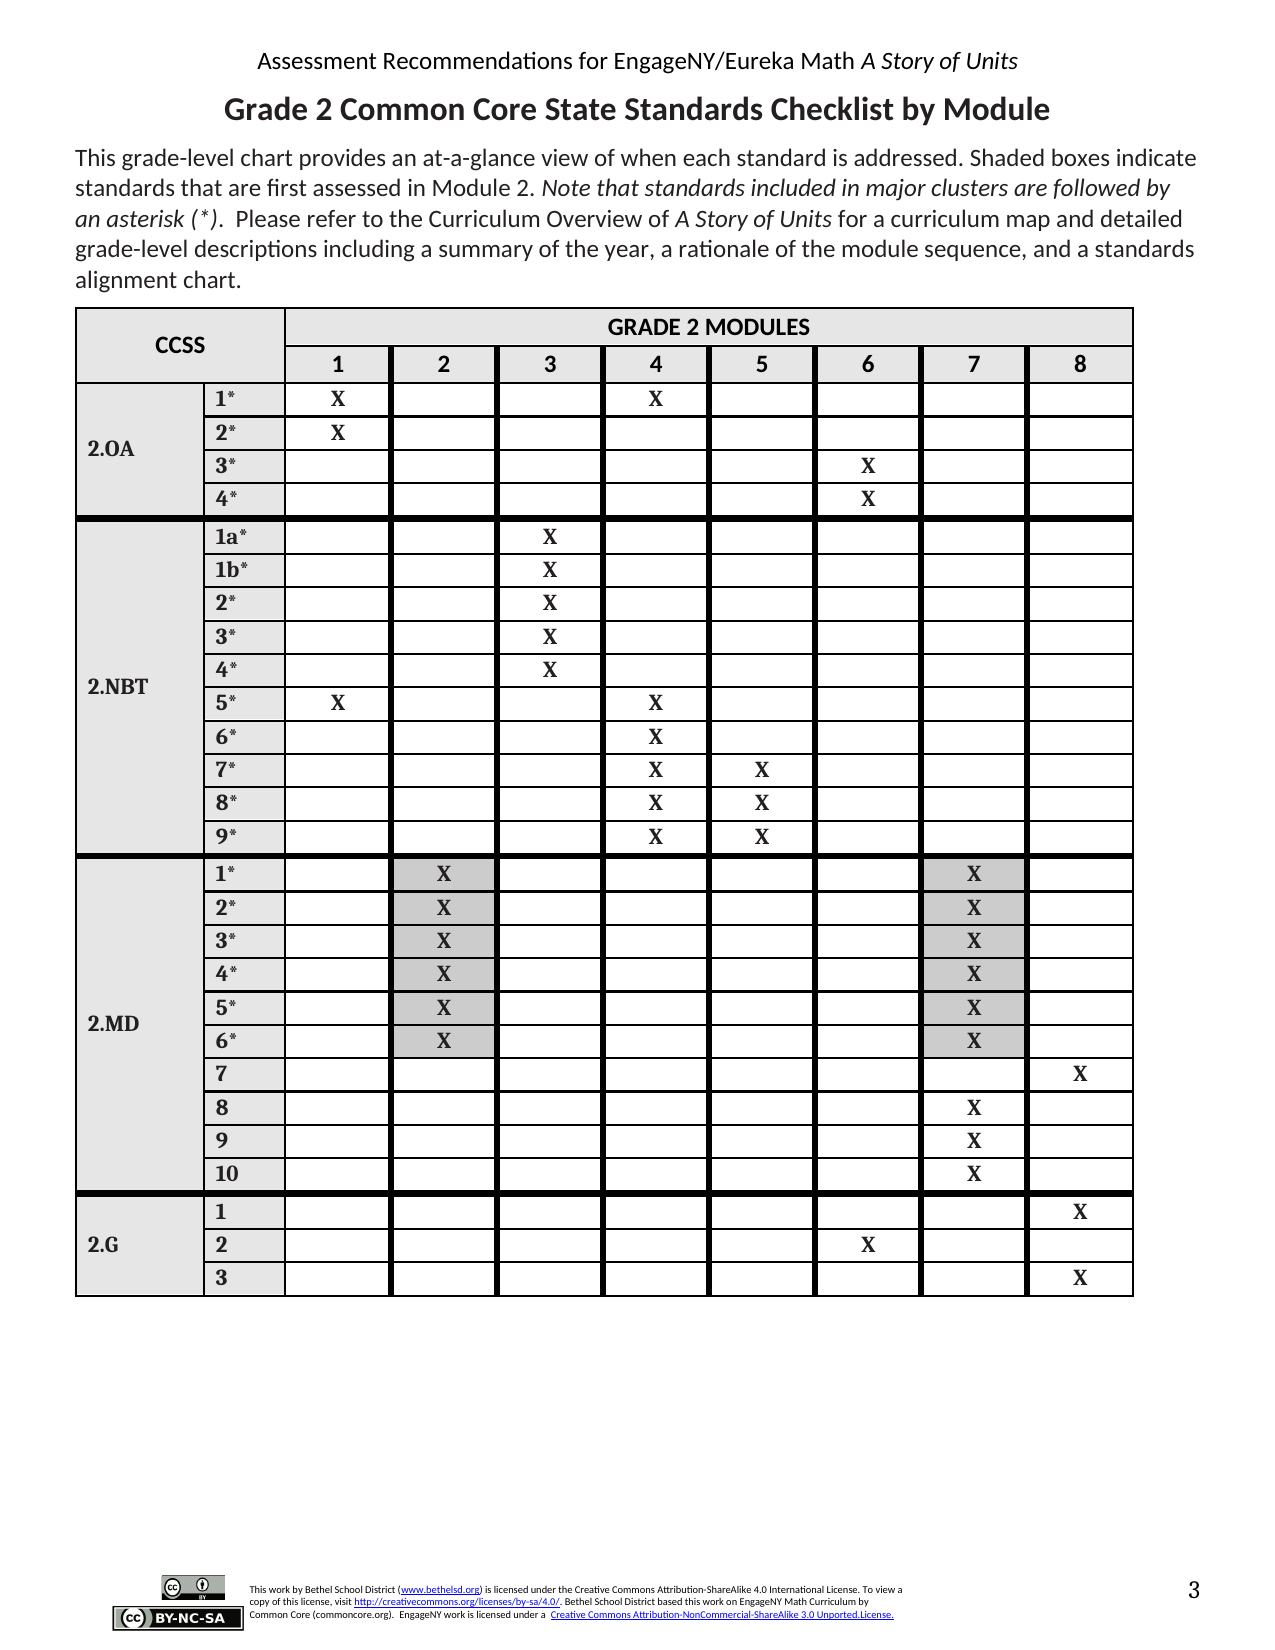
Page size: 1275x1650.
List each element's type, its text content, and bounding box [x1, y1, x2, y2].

table_cell [818, 622, 918, 653]
table_cell [924, 588, 1024, 619]
table_cell [286, 1230, 388, 1261]
table_cell 1b* [205, 555, 284, 586]
table_cell [286, 959, 388, 990]
table_cell [712, 384, 812, 415]
text This grade-level chart provides an at-a-glance view of when each standard is addressed. Shaded boxes indicate standards that are first assessed in Module 2. Note that standards included in major clusters are followed by an asterisk (*). Please refer to the Curriculum Overview of A Story of Units for a curriculum map and detailed grade-level descriptions including a summary of the year, a rationale of the module sequence, and a standards alignment chart. [75, 142, 1200, 294]
table_cell 1a* [205, 522, 284, 553]
table_cell [500, 926, 600, 957]
table_cell X [394, 893, 494, 924]
table_cell [818, 1159, 918, 1190]
table_cell [818, 959, 918, 990]
table_cell [500, 1026, 600, 1057]
table_cell [394, 1059, 494, 1090]
table_cell [924, 722, 1024, 753]
table_cell [606, 1126, 706, 1157]
table_cell 7 [924, 347, 1024, 382]
table_cell [1030, 522, 1132, 553]
table_cell 2* [205, 418, 284, 449]
table_cell 9* [205, 822, 284, 853]
table_cell [606, 926, 706, 957]
table_cell 4* [205, 655, 284, 686]
table_cell 2.NBT [77, 522, 203, 853]
table_cell 2* [205, 893, 284, 924]
table_cell X [394, 959, 494, 990]
table_cell [606, 1026, 706, 1057]
table_cell [818, 655, 918, 686]
table_cell [712, 959, 812, 990]
table_cell X [924, 1093, 1024, 1124]
table_cell [500, 484, 600, 515]
table_cell [818, 1059, 918, 1090]
table_cell [924, 418, 1024, 449]
table_cell [394, 588, 494, 619]
table_cell [818, 418, 918, 449]
table_cell X [606, 688, 706, 719]
table_cell X [924, 1126, 1024, 1157]
table_cell [286, 588, 388, 619]
table_cell [500, 1126, 600, 1157]
table_cell 8* [205, 788, 284, 819]
table_cell [394, 484, 494, 515]
table_cell [606, 555, 706, 586]
table_cell [924, 1230, 1024, 1261]
table_cell [500, 1093, 600, 1124]
table_cell [286, 1126, 388, 1157]
table_cell X [500, 655, 600, 686]
table_cell [1030, 1230, 1132, 1261]
table_cell [394, 655, 494, 686]
table_cell [712, 1026, 812, 1057]
table_cell [712, 859, 812, 890]
table_cell [1030, 993, 1132, 1024]
table_cell [286, 755, 388, 786]
table_cell 1 [205, 1197, 284, 1228]
table_cell [500, 893, 600, 924]
table_cell X [394, 859, 494, 890]
table_cell [712, 555, 812, 586]
table_cell [818, 384, 918, 415]
table_cell [606, 622, 706, 653]
table_cell 1* [205, 384, 284, 415]
table_cell [286, 555, 388, 586]
table_cell 4* [205, 959, 284, 990]
table_cell [712, 1197, 812, 1228]
table_cell 2 [394, 347, 494, 382]
table_cell [606, 522, 706, 553]
table_cell [818, 688, 918, 719]
table_cell [1030, 588, 1132, 619]
table_cell 1 [286, 347, 388, 382]
table_cell X [712, 788, 812, 819]
table_cell X [818, 1230, 918, 1261]
table_cell [286, 993, 388, 1024]
table_cell [924, 384, 1024, 415]
table_cell X [606, 722, 706, 753]
table_header CCSS [77, 309, 284, 382]
table_cell [606, 1059, 706, 1090]
table_cell [500, 755, 600, 786]
table_cell [1030, 622, 1132, 653]
table_cell [818, 555, 918, 586]
table_cell [394, 722, 494, 753]
table_cell [394, 1126, 494, 1157]
table_cell X [1030, 1059, 1132, 1090]
table_cell [712, 722, 812, 753]
table_cell [712, 418, 812, 449]
table_cell [712, 926, 812, 957]
table_cell [286, 822, 388, 853]
table_cell 3* [205, 622, 284, 653]
table_cell [924, 688, 1024, 719]
table_cell [286, 522, 388, 553]
table_cell [712, 1126, 812, 1157]
table_cell X [606, 384, 706, 415]
table_cell [818, 1197, 918, 1228]
table_cell X [606, 788, 706, 819]
table_cell [394, 1263, 494, 1294]
table_cell X [818, 451, 918, 482]
table_cell [818, 1093, 918, 1124]
table_cell X [394, 926, 494, 957]
table_cell [818, 755, 918, 786]
table_cell [712, 993, 812, 1024]
table_cell [500, 418, 600, 449]
table_cell [606, 859, 706, 890]
table_cell X [606, 755, 706, 786]
table_cell [1030, 555, 1132, 586]
table_cell [500, 822, 600, 853]
table_cell [394, 451, 494, 482]
table_cell [286, 451, 388, 482]
table_cell [712, 655, 812, 686]
table_cell [712, 522, 812, 553]
table_cell [818, 893, 918, 924]
table_cell [606, 893, 706, 924]
table_cell 8 [1030, 347, 1132, 382]
table_cell 8 [205, 1093, 284, 1124]
table_cell [818, 1026, 918, 1057]
table_cell [1030, 1093, 1132, 1124]
table_cell 6* [205, 722, 284, 753]
table_cell [1030, 384, 1132, 415]
table_cell [1030, 1026, 1132, 1057]
table_cell X [924, 993, 1024, 1024]
table_cell [606, 959, 706, 990]
table_cell [286, 1197, 388, 1228]
table_cell [606, 451, 706, 482]
table_cell [1030, 655, 1132, 686]
table_cell [712, 1059, 812, 1090]
table_cell [712, 451, 812, 482]
table_cell [818, 993, 918, 1024]
table_cell [606, 993, 706, 1024]
table_cell [606, 1159, 706, 1190]
table_cell X [1030, 1263, 1132, 1294]
table_cell 7 [205, 1059, 284, 1090]
table_cell 7* [205, 755, 284, 786]
table_cell [500, 722, 600, 753]
table_cell [394, 418, 494, 449]
table_cell [924, 755, 1024, 786]
table_cell [712, 893, 812, 924]
table_cell [924, 1197, 1024, 1228]
table_cell [394, 1093, 494, 1124]
table_cell 2.MD [77, 859, 203, 1190]
table_cell [606, 1263, 706, 1294]
table_cell X [606, 822, 706, 853]
table_cell [712, 1159, 812, 1190]
table_cell [818, 926, 918, 957]
table_cell 4 [606, 347, 706, 382]
table_cell 5* [205, 688, 284, 719]
table_cell [818, 1263, 918, 1294]
table_cell [924, 484, 1024, 515]
table_cell [394, 522, 494, 553]
table_cell 2.G [77, 1197, 203, 1294]
table_cell [818, 788, 918, 819]
table_cell X [500, 622, 600, 653]
table_header GRADE 2 MODULES [286, 309, 1132, 344]
table_cell 1* [205, 859, 284, 890]
table_cell X [924, 926, 1024, 957]
table_cell 5 [712, 347, 812, 382]
table_cell [394, 822, 494, 853]
table_cell [712, 1263, 812, 1294]
table_cell [1030, 959, 1132, 990]
table_cell [606, 655, 706, 686]
table_cell X [394, 1026, 494, 1057]
table_cell [924, 1059, 1024, 1090]
table_cell X [712, 755, 812, 786]
picture [112, 1606, 244, 1632]
table_cell [924, 622, 1024, 653]
table_cell X [286, 688, 388, 719]
table_cell [712, 1093, 812, 1124]
table_cell 10 [205, 1159, 284, 1190]
table_cell [286, 1026, 388, 1057]
table_cell [1030, 788, 1132, 819]
table_cell [500, 1263, 600, 1294]
table_cell [712, 484, 812, 515]
table_cell X [924, 1159, 1024, 1190]
table_cell 3* [205, 451, 284, 482]
table_cell [1030, 859, 1132, 890]
table_cell [500, 451, 600, 482]
table_cell [286, 1059, 388, 1090]
table_cell [286, 893, 388, 924]
table_cell [1030, 755, 1132, 786]
table_cell [606, 1230, 706, 1261]
table_cell [712, 622, 812, 653]
table_cell [394, 788, 494, 819]
table_cell [712, 688, 812, 719]
table_cell X [500, 522, 600, 553]
table_cell [394, 555, 494, 586]
table_cell [1030, 1159, 1132, 1190]
table_cell [606, 418, 706, 449]
table_cell X [924, 1026, 1024, 1057]
table_cell [286, 722, 388, 753]
table_cell [1030, 484, 1132, 515]
table_cell [1030, 926, 1132, 957]
table_cell X [818, 484, 918, 515]
table_cell 6 [818, 347, 918, 382]
text Grade 2 Common Core State Standards Checklist by Module [75, 88, 1200, 129]
table_cell 6* [205, 1026, 284, 1057]
table_cell [924, 451, 1024, 482]
table_cell [1030, 688, 1132, 719]
table_cell [712, 588, 812, 619]
table_cell [500, 788, 600, 819]
table_cell X [286, 418, 388, 449]
table_cell [394, 1197, 494, 1228]
table_cell [924, 1263, 1024, 1294]
table_cell [286, 655, 388, 686]
table_cell [286, 1159, 388, 1190]
table_cell [1030, 418, 1132, 449]
table_cell [818, 588, 918, 619]
table_cell [286, 1263, 388, 1294]
table_cell [924, 822, 1024, 853]
table_cell 3 [205, 1263, 284, 1294]
table_cell [394, 1159, 494, 1190]
table_cell X [924, 893, 1024, 924]
table_cell [394, 384, 494, 415]
table_cell 4* [205, 484, 284, 515]
table_cell X [924, 859, 1024, 890]
table_cell [500, 859, 600, 890]
table_cell 2 [205, 1230, 284, 1261]
table_cell [924, 555, 1024, 586]
table_cell [818, 522, 918, 553]
table_cell [818, 1126, 918, 1157]
table_cell [500, 1059, 600, 1090]
table_cell [286, 484, 388, 515]
table_cell X [712, 822, 812, 853]
table_cell [818, 722, 918, 753]
table_cell [286, 622, 388, 653]
table_cell 2.OA [77, 384, 203, 515]
table_cell [394, 622, 494, 653]
table_cell [606, 484, 706, 515]
table_cell 3 [500, 347, 600, 382]
table_cell [712, 1230, 812, 1261]
table_cell [606, 1197, 706, 1228]
table_cell [500, 688, 600, 719]
table_cell [500, 1159, 600, 1190]
table_cell [1030, 451, 1132, 482]
table_cell X [500, 555, 600, 586]
table_cell [286, 788, 388, 819]
table_cell [500, 993, 600, 1024]
table_cell [286, 926, 388, 957]
table_cell [394, 688, 494, 719]
table_cell [500, 1197, 600, 1228]
table_cell X [500, 588, 600, 619]
table_cell [606, 1093, 706, 1124]
table_cell [606, 588, 706, 619]
table_cell [1030, 722, 1132, 753]
table_cell 2* [205, 588, 284, 619]
table_cell [500, 959, 600, 990]
table_cell [286, 1093, 388, 1124]
table_cell X [286, 384, 388, 415]
table_cell [500, 384, 600, 415]
table_cell X [394, 993, 494, 1024]
table_cell [818, 859, 918, 890]
table_cell X [1030, 1197, 1132, 1228]
table_cell [394, 1230, 494, 1261]
table_cell [924, 788, 1024, 819]
table_cell 9 [205, 1126, 284, 1157]
table_cell [394, 755, 494, 786]
table_cell [500, 1230, 600, 1261]
table_cell X [924, 959, 1024, 990]
table_cell [286, 859, 388, 890]
table_cell [924, 655, 1024, 686]
table_cell 3* [205, 926, 284, 957]
table_cell [1030, 893, 1132, 924]
table_cell [924, 522, 1024, 553]
table_cell [1030, 1126, 1132, 1157]
table_cell [1030, 822, 1132, 853]
table_cell [818, 822, 918, 853]
table_cell 5* [205, 993, 284, 1024]
